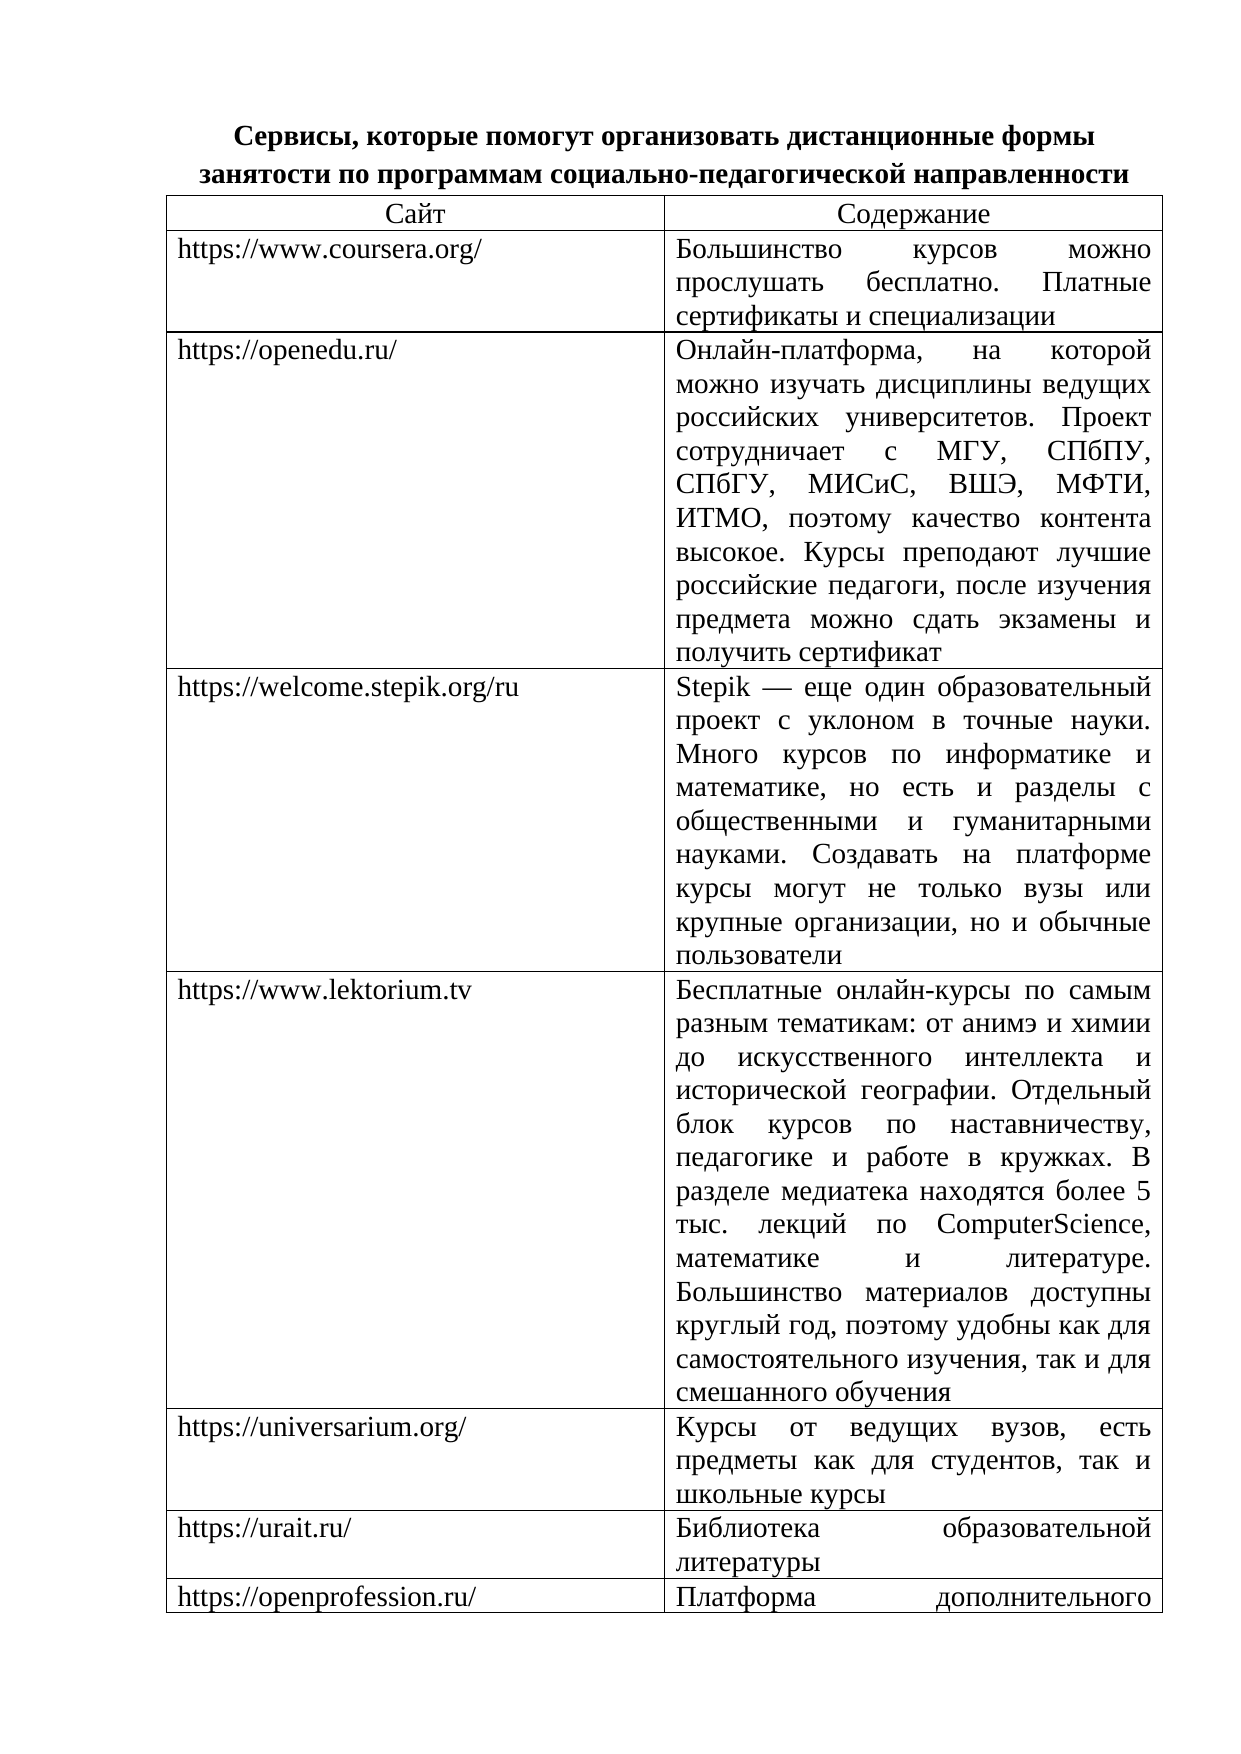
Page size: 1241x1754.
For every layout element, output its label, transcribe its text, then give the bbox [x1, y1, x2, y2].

table_cell https://welcome.stepik.org/ru [167, 669, 664, 971]
table_cell https://universarium.org/ [167, 1409, 664, 1509]
table_header Сайт [167, 196, 664, 230]
table_cell https://www.coursera.org/ [167, 231, 664, 331]
text Сервисы, которые помогут организовать дистанционные формы занятости по программам социально-педагогической направленности [177, 118, 1152, 190]
table_cell https://openedu.ru/ [167, 333, 664, 668]
table_cell Курсы от ведущих вузов, есть предметы как для студентов, так и школьные курсы [665, 1409, 1162, 1509]
table_cell https://urait.ru/ [167, 1511, 664, 1578]
table_cell Библиотека образовательной литературы [665, 1511, 1162, 1578]
table_cell Stepik — еще один образовательный проект с уклоном в точные науки. Много курсов по информатике и математике, но есть и разделы с общественными и гуманитарными науками. Создавать на платформе курсы могут не только вузы или крупные организации, но и обычные пользователи [665, 669, 1162, 971]
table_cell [167, 1579, 664, 1612]
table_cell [665, 1579, 1162, 1612]
table_cell Онлайн-платформа, на которой можно изучать дисциплины ведущих российских университетов. Проект сотрудничает с МГУ, СПбПУ, СПбГУ, МИСиС, ВШЭ, МФТИ, ИТМО, поэтому качество контента высокое. Курсы преподают лучшие российские педагоги, после изучения предмета можно сдать экзамены и получить сертификат [665, 333, 1162, 668]
table_header Содержание [665, 196, 1162, 230]
table_cell https://www.lektorium.tv [167, 972, 664, 1408]
table_cell Большинство курсов можно прослушать бесплатно. Платные сертификаты и специализации [665, 231, 1162, 331]
table_cell Бесплатные онлайн-курсы по самым разным тематикам: от анимэ и химии до искусственного интеллекта и исторической географии. Отдельный блок курсов по наставничеству, педагогике и работе в кружках. В разделе медиатека находятся более 5 тыс. лекций по ComputerScience, математике и литературе. Большинство материалов доступны круглый год, поэтому удобны как для самостоятельного изучения, так и для смешанного обучения [665, 972, 1162, 1408]
